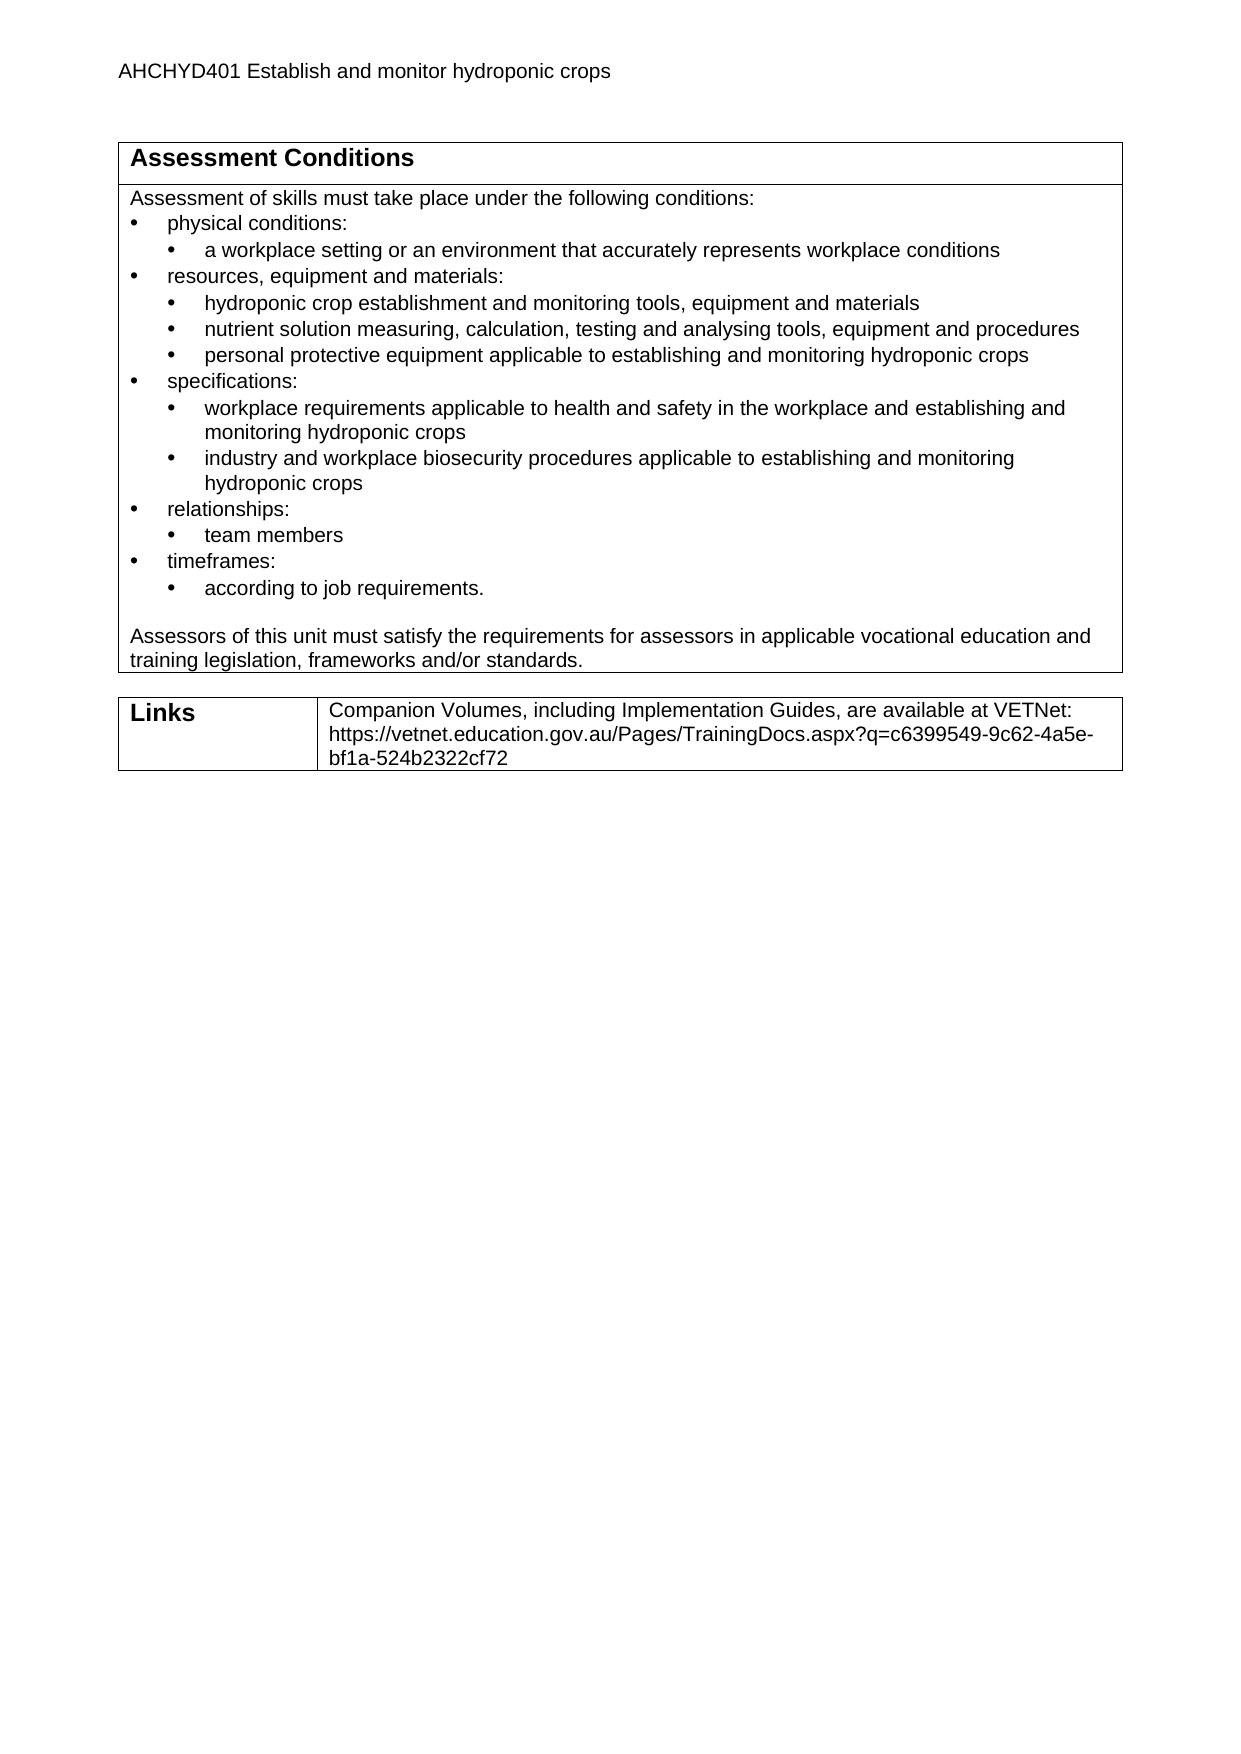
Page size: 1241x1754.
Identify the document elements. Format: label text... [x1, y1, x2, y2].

table_header Links [119, 698, 317, 770]
table_header Companion Volumes, including Implementation Guides, are available at VETNet: https://vetnet.education.gov.au/Pages/TrainingDocs.aspx?q=c6399549-9c62-4a5e-bf1a-524b2322cf72 [318, 698, 1122, 770]
table_cell Assessment of skills must take place under the following conditions: physical conditions: a workplace setting or an environment that accurately represents workplace conditions resources, equipment and materials: hydroponic crop establishment and monitoring tools, equipment and materials nutrient solution measuring, calculation, testing and analysing tools, equipment and procedures personal protective equipment applicable to establishing and monitoring hydroponic crops specifications: workplace requirements applicable to health and safety in the workplace and establishing and monitoring hydroponic crops industry and workplace biosecurity procedures applicable to establishing and monitoring hydroponic crops relationships: team members timeframes: according to job requirements. Assessors of this unit must satisfy the requirements for assessors in applicable vocational education and training legislation, frameworks and/or standards. [119, 185, 1122, 672]
table_header Assessment Conditions [119, 143, 1122, 184]
